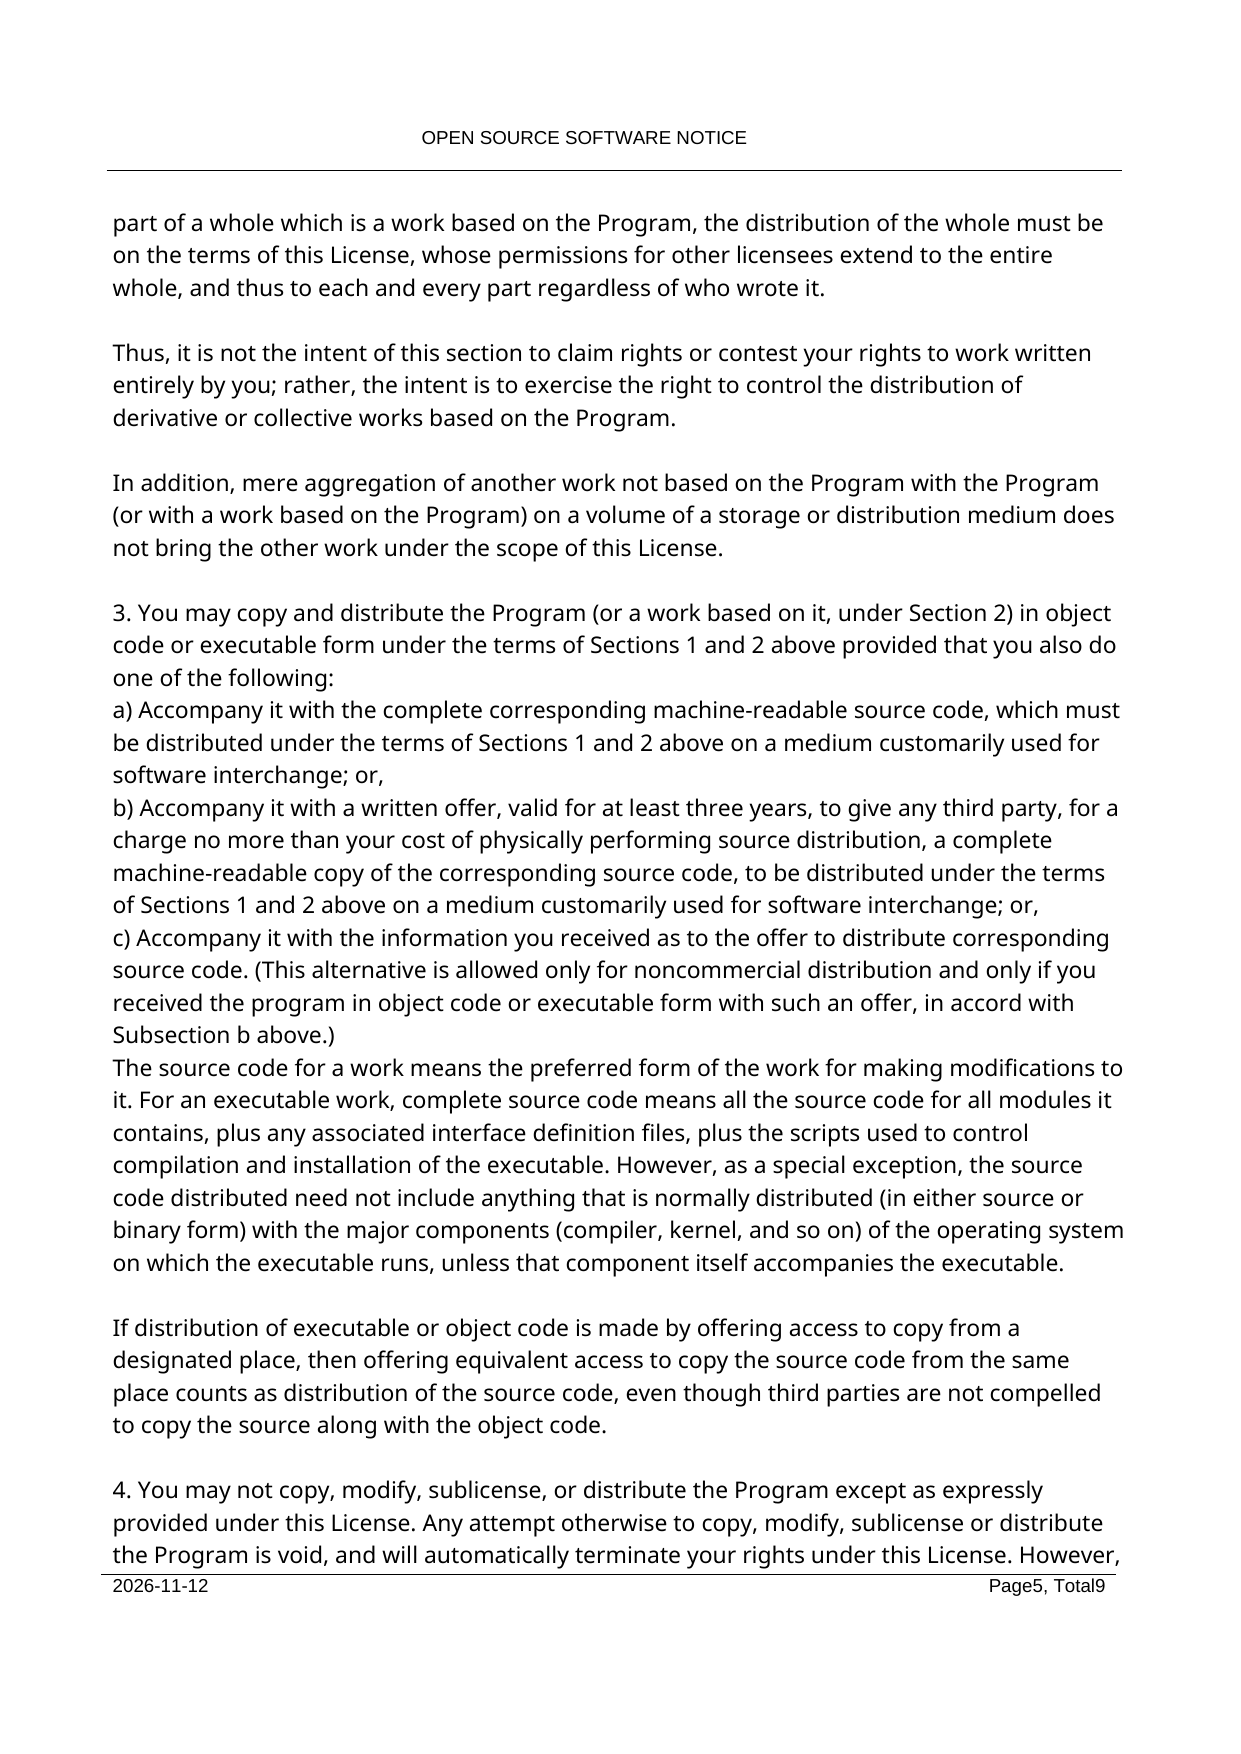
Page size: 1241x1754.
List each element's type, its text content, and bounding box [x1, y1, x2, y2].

text b) Accompany it with a written offer, valid for at least three years, to give any third party, for a charge no more than your cost of physically performing source distribution, a complete machine-readable copy of the corresponding source code, to be distributed under the terms of Sections 1 and 2 above on a medium customarily used for software interchange; or, [112, 791, 1128, 921]
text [112, 1474, 1128, 1571]
text If distribution of executable or object code is made by offering access to copy from a designated place, then offering equivalent access to copy the source code from the same place counts as distribution of the source code, even though third parties are not compelled to copy the source along with the object code. [112, 1311, 1128, 1441]
text Thus, it is not the intent of this section to claim rights or contest your rights to work written entirely by you; rather, the intent is to exercise the right to control the distribution of derivative or collective works based on the Program. [112, 336, 1128, 434]
text In addition, mere aggregation of another work not based on the Program with the Program (or with a work based on the Program) on a volume of a storage or distribution medium does not bring the other work under the scope of this License. [112, 466, 1128, 564]
text a) Accompany it with the complete corresponding machine-readable source code, which must be distributed under the terms of Sections 1 and 2 above on a medium customarily used for software interchange; or, [112, 694, 1128, 791]
text The source code for a work means the preferred form of the work for making modifications to it. For an executable work, complete source code means all the source code for all modules it contains, plus any associated interface definition files, plus the scripts used to control compilation and installation of the executable. However, as a special exception, the source code distributed need not include anything that is normally distributed (in either source or binary form) with the major components (compiler, kernel, and so on) of the operating system on which the executable runs, unless that component itself accompanies the executable. [112, 1051, 1128, 1279]
text 3. You may copy and distribute the Program (or a work based on it, under Section 2) in object code or executable form under the terms of Sections 1 and 2 above provided that you also do one of the following: [112, 596, 1128, 694]
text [112, 206, 1128, 304]
text c) Accompany it with the information you received as to the offer to distribute corresponding source code. (This alternative is allowed only for noncommercial distribution and only if you received the program in object code or executable form with such an offer, in accord with Subsection b above.) [112, 921, 1128, 1051]
